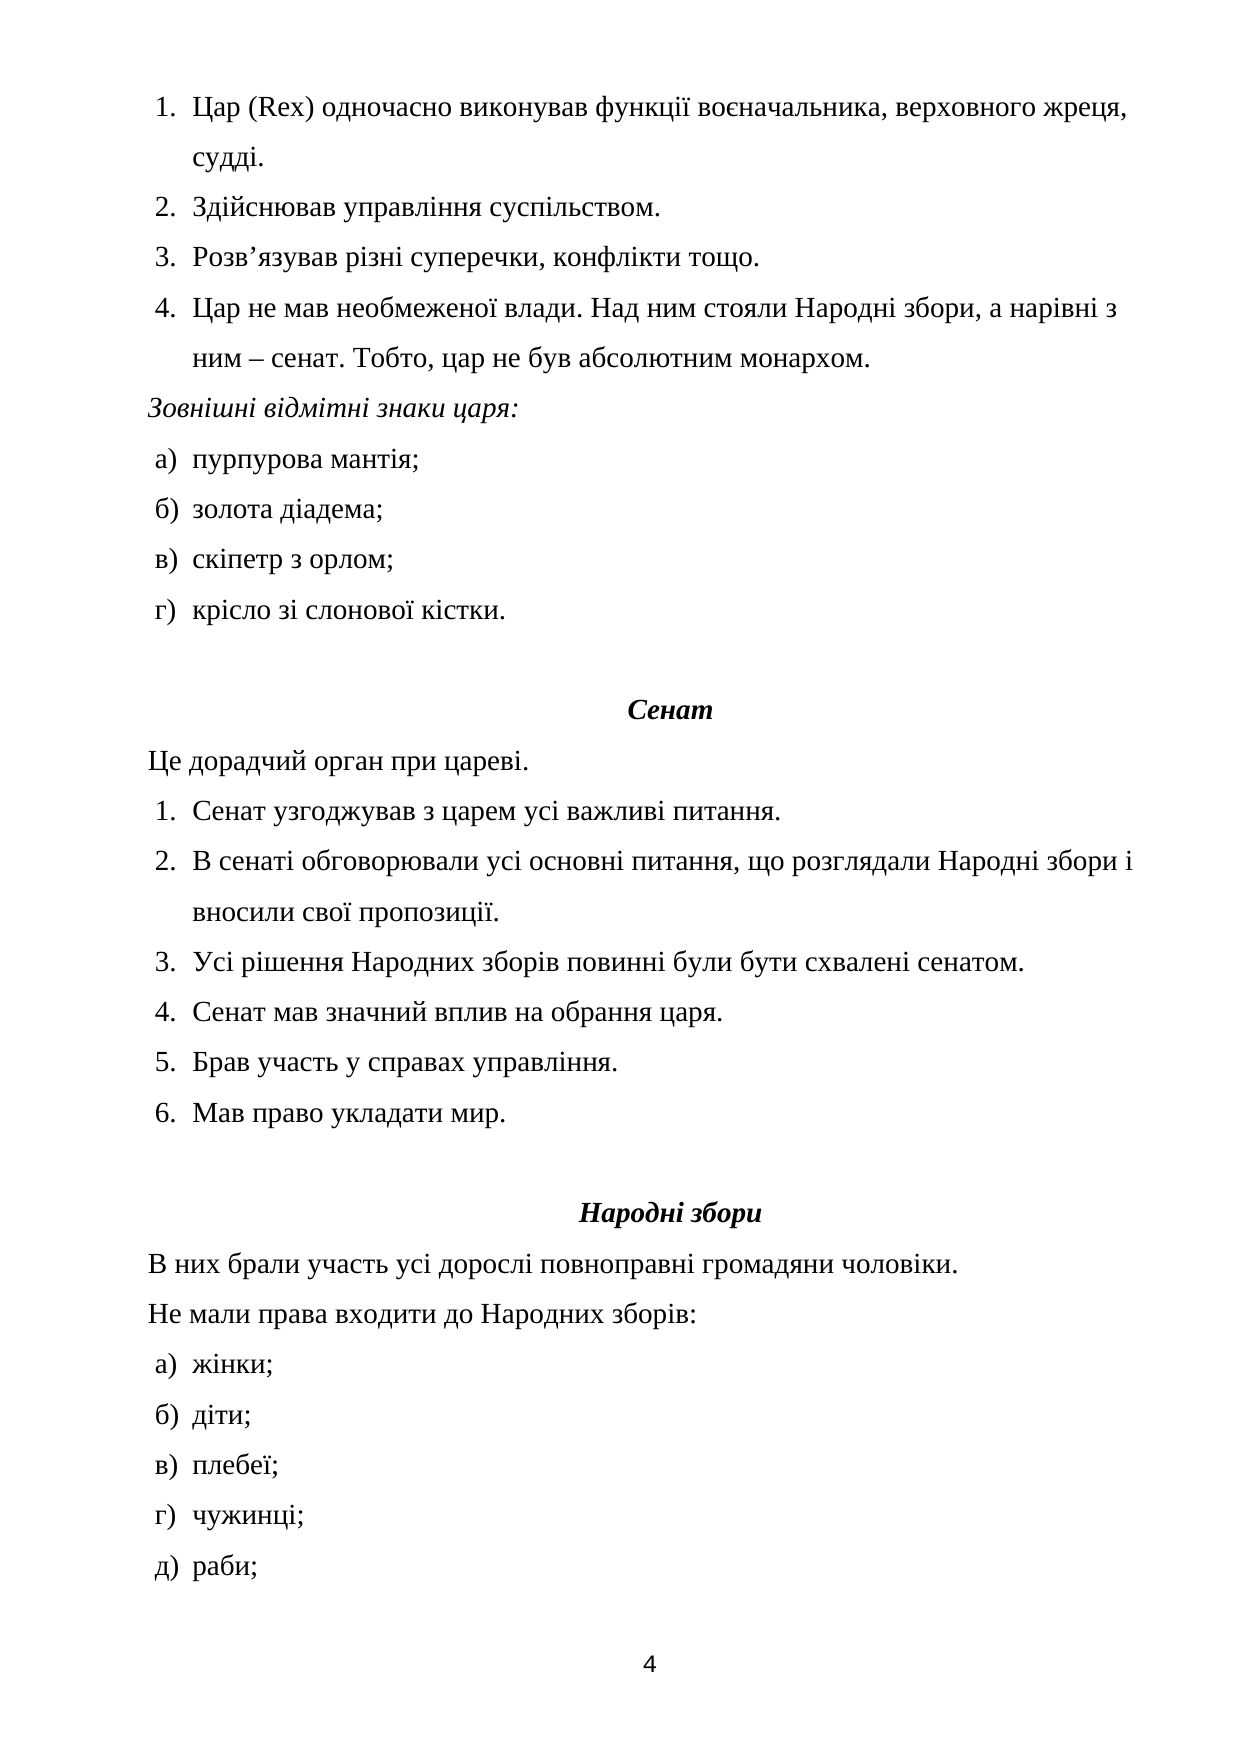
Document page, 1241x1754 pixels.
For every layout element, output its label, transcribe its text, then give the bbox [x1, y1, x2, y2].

list жінки; [154, 1346, 1152, 1380]
list чужинці; [154, 1497, 1152, 1531]
list Народні збори [192, 1196, 1152, 1229]
text Не мали права входити до Народних зборів: [148, 1296, 1152, 1330]
list пурпурова мантія; [154, 441, 1152, 474]
list Сенат [192, 692, 1152, 726]
list скіпетр з орлом; [154, 541, 1152, 575]
list Брав участь у справах управління. [154, 1044, 1152, 1078]
list Розв’язував різні суперечки, конфлікти тощо. [154, 239, 1152, 273]
list Цар не мав необмеженої влади. Над ним стояли Народні збори, а нарівні з ним – сенат. Тобто, цар не був абсолютним монархом. [154, 290, 1152, 374]
list Цар (Rex) одночасно виконував функції воєначальника, верховного жреця, судді. [154, 89, 1152, 172]
list В сенаті обговорювали усі основні питання, що розглядали Народні збори і вносили свої пропозиції. [154, 843, 1152, 927]
list плебеї; [154, 1447, 1152, 1481]
list Сенат мав значний вплив на обрання царя. [154, 994, 1152, 1028]
list Усі рішення Народних зборів повинні були бути схвалені сенатом. [154, 944, 1152, 977]
list раби; [154, 1548, 1152, 1581]
list Мав право укладати мир. [154, 1095, 1152, 1128]
list діти; [154, 1397, 1152, 1430]
list золота діадема; [154, 491, 1152, 525]
text В них брали участь усі дорослі повноправні громадяни чоловіки. [148, 1246, 1152, 1279]
list Здійснював управління суспільством. [154, 189, 1152, 223]
text Це дорадчий орган при цареві. [148, 743, 1152, 776]
text Зовнішні відмітні знаки царя: [148, 391, 1152, 424]
list крісло зі слонової кістки. [154, 592, 1152, 625]
list Сенат узгоджував з царем усі важливі питання. [154, 793, 1152, 827]
